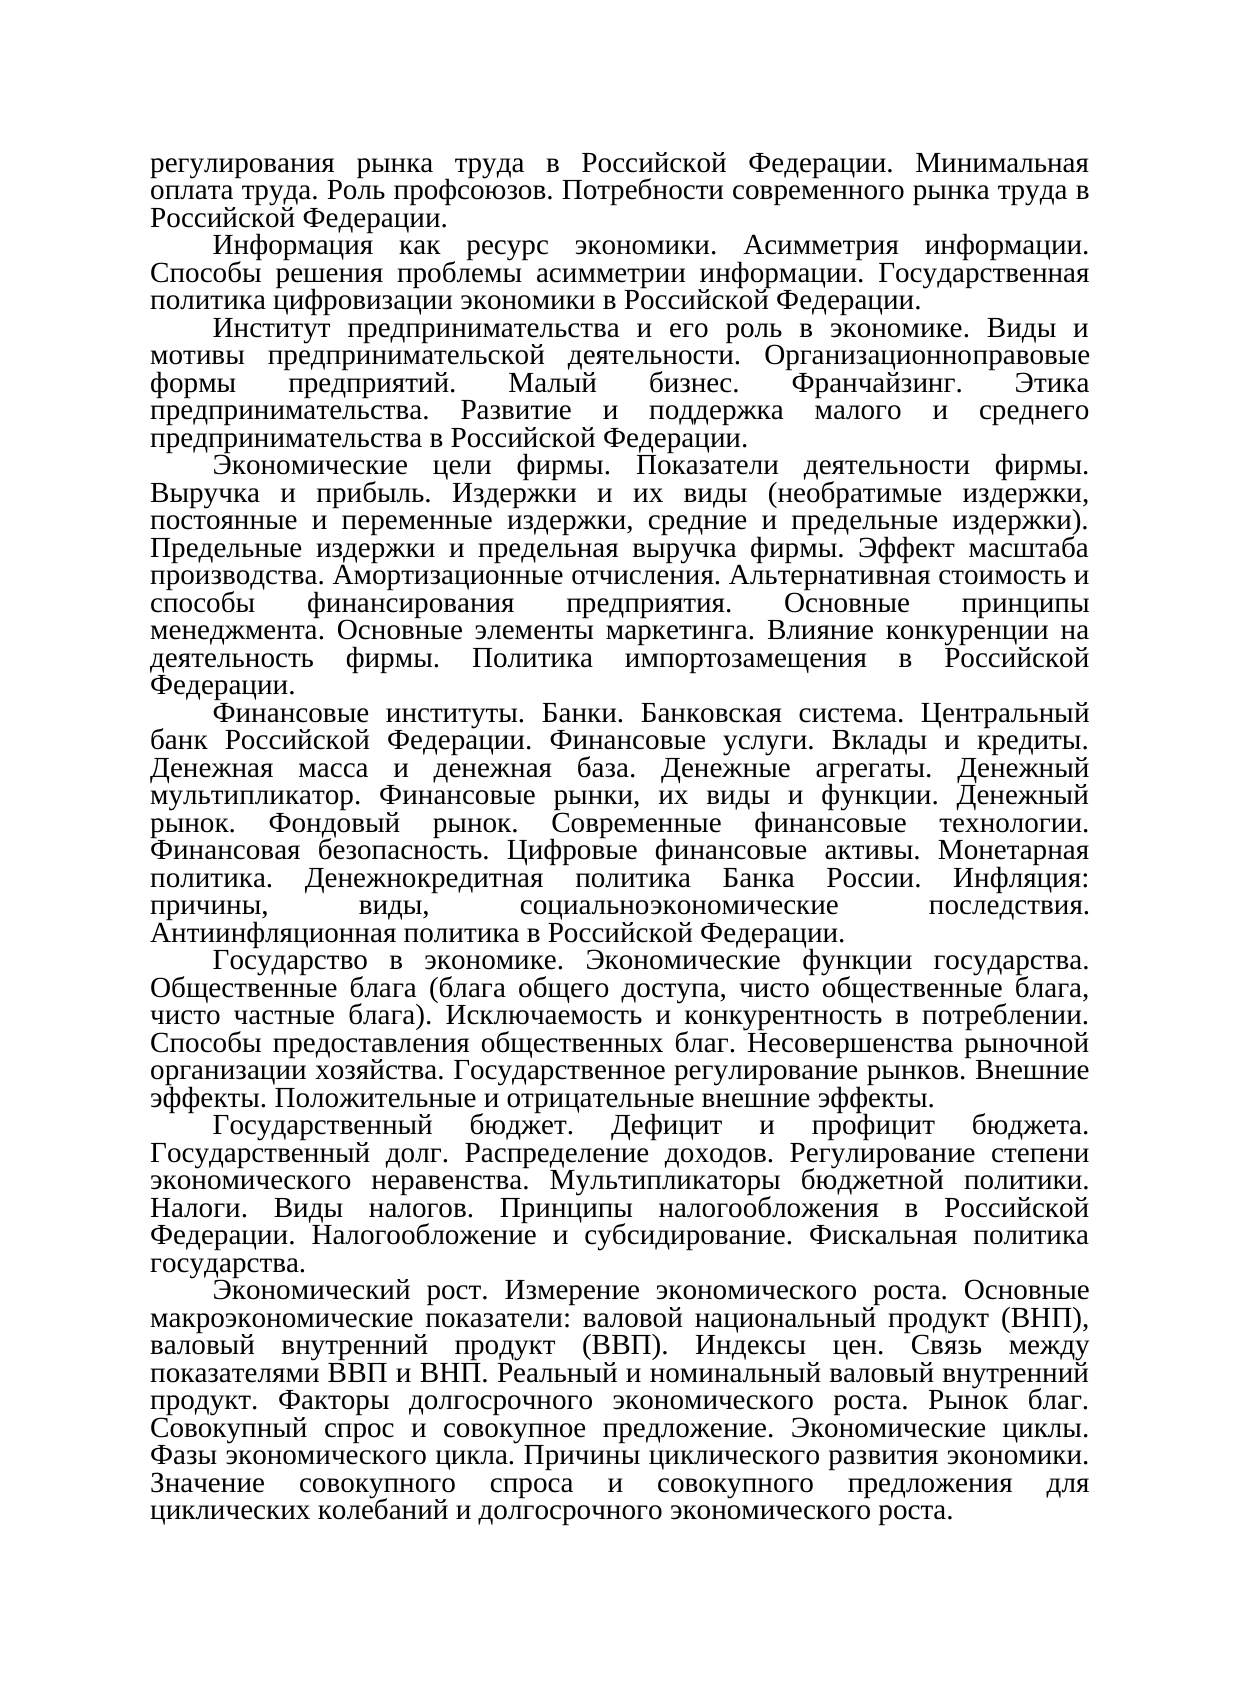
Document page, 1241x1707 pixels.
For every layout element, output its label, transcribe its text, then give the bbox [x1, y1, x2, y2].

text Экономические цели фирмы. Показатели деятельности фирмы. Выручка и прибыль. Издержки и их виды (необратимые издержки, постоянные и переменные издержки, средние и предельные издержки). Предельные издержки и предельная выручка фирмы. Эффект масштаба производства. Амортизационные отчисления. Альтернативная стоимость и способы финансирования предприятия. Основные принципы менеджмента. Основные элементы маркетинга. Влияние конкуренции на деятельность фирмы. Политика импортозамещения в Российской Федерации. [150, 452, 1090, 700]
text Финансовые институты. Банки. Банковская система. Центральный банк Российской Федерации. Финансовые услуги. Вклады и кредиты. Денежная масса и денежная база. Денежные агрегаты. Денежный мультипликатор. Финансовые рынки, их виды и функции. Денежный рынок. Фондовый рынок. Современные финансовые технологии. Финансовая безопасность. Цифровые финансовые активы. Монетарная политика. Денежно­кредитная политика Банка России. Инфляция: причины, виды, социально­экономические последствия. Антиинфляционная политика в Российской Федерации. [150, 700, 1090, 947]
text Институт предпринимательства и его роль в экономике. Виды и мотивы предпринимательской деятельности. Организационно­правовые формы предприятий. Малый бизнес. Франчайзинг. Этика предпринимательства. Развитие и поддержка малого и среднего предпринимательства в Российской Федерации. [150, 315, 1090, 452]
text Государственный бюджет. Дефицит и профицит бюджета. Государственный долг. Распределение доходов. Регулирование степени экономического неравенства. Мультипликаторы бюджетной политики. Налоги. Виды налогов. Принципы налогообложения в Российской Федерации. Налогообложение и субсидирование. Фискальная политика государства. [150, 1112, 1090, 1277]
text Информация как ресурс экономики. Асимметрия информации. Способы решения проблемы асимметрии информации. Государственная политика цифровизации экономики в Российской Федерации. [150, 232, 1090, 315]
text Экономический рост. Измерение экономического роста. Основные макроэкономические показатели: валовой национальный продукт (ВНП), валовый внутренний продукт (ВВП). Индексы цен. Связь между показателями ВВП и ВНП. Реальный и номинальный валовый внутренний продукт. Факторы долгосрочного экономического роста. Рынок благ. Совокупный спрос и совокупное предложение. Экономические циклы. Фазы экономического цикла. Причины циклического развития экономики. Значение совокупного спроса и совокупного предложения для циклических колебаний и долгосрочного экономического роста. [150, 1277, 1090, 1525]
text Государство в экономике. Экономические функции государства. Общественные блага (блага общего доступа, чисто общественные блага, чисто частные блага). Исключаемость и конкурентность в потреблении. Способы предоставления общественных благ. Несовершенства рыночной организации хозяйства. Государственное регулирование рынков. Внешние эффекты. Положительные и отрицательные внешние эффекты. [150, 947, 1090, 1112]
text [150, 150, 1090, 232]
